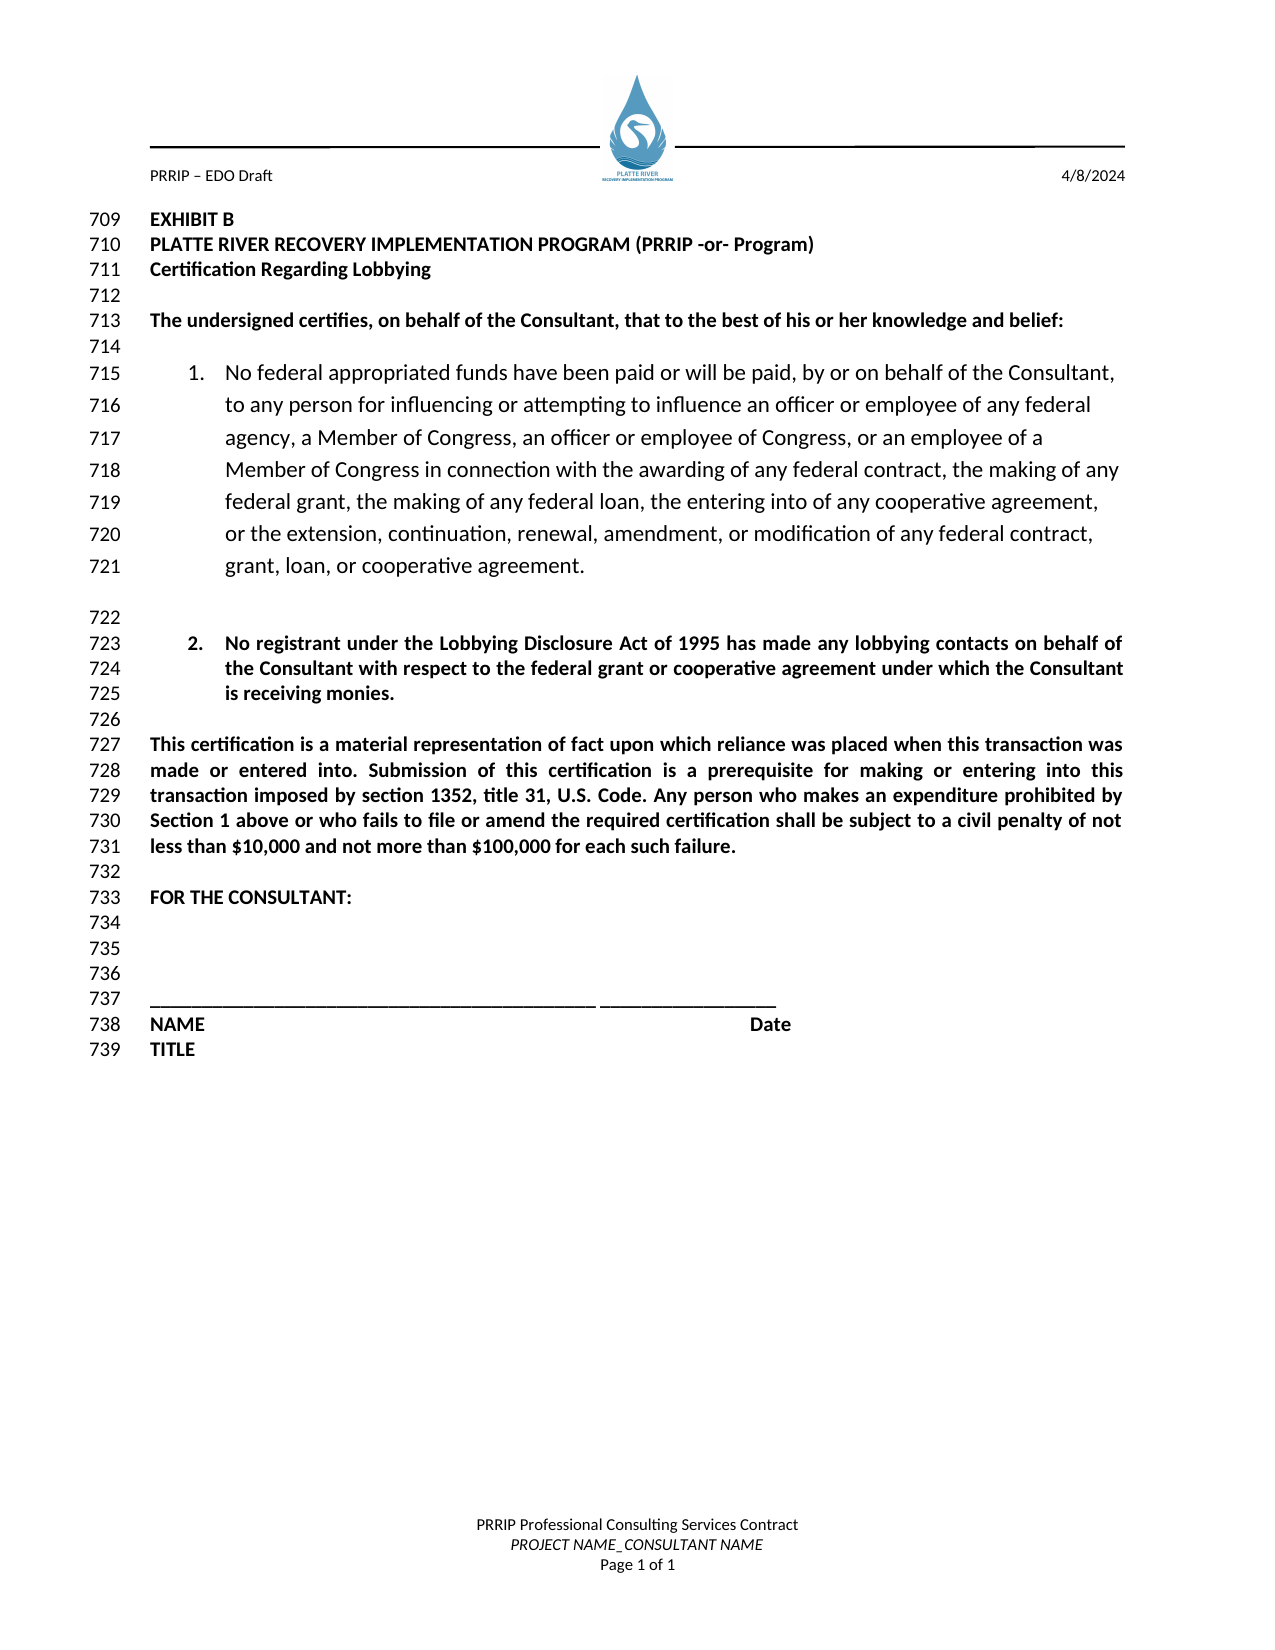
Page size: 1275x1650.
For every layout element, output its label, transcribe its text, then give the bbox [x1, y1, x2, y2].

text ___________________________________________ _________________ [150, 986, 1125, 1011]
text NAME Date [150, 1011, 1125, 1036]
text FOR THE CONSULTANT: [150, 884, 1125, 909]
text The undersigned certifies, on behalf of the Consultant, that to the best of his or her knowledge and belief: [150, 307, 1125, 333]
text Certification Regarding Lobbying [150, 257, 1125, 282]
text TITLE [150, 1036, 1125, 1062]
list No federal appropriated funds have been paid or will be paid, by or on behalf of the Consultant, to any person for influencing or attempting to influence an officer or employee of any federal agency, a Member of Congress, an officer or employee of Congress, or an employee of a Member of Congress in connection with the awarding of any federal contract, the making of any federal grant, the making of any federal loan, the entering into of any cooperative agreement, or the extension, continuation, renewal, amendment, or modification of any federal contract, grant, loan, or cooperative agreement. [187, 358, 1125, 579]
text This certification is a material representation of fact upon which reliance was placed when this transaction was made or entered into. Submission of this certification is a prerequisite for making or entering into this transaction imposed by section 1352, title 31, U.S. Code. Any person who makes an expenditure prohibited by Section 1 above or who fails to file or amend the required certification shall be subject to a civil penalty of not less than $10,000 and not more than $100,000 for each such failure. [150, 731, 1125, 858]
text EXHIBIT B [150, 206, 1125, 231]
text PLATTE RIVER RECOVERY IMPLEMENTATION PROGRAM (PRRIP -or- Program) [150, 231, 1125, 257]
picture [602, 75, 673, 182]
list No registrant under the Lobbying Disclosure Act of 1995 has made any lobbying contacts on behalf of the Consultant with respect to the federal grant or cooperative agreement under which the Consultant is receiving monies. [187, 630, 1125, 706]
